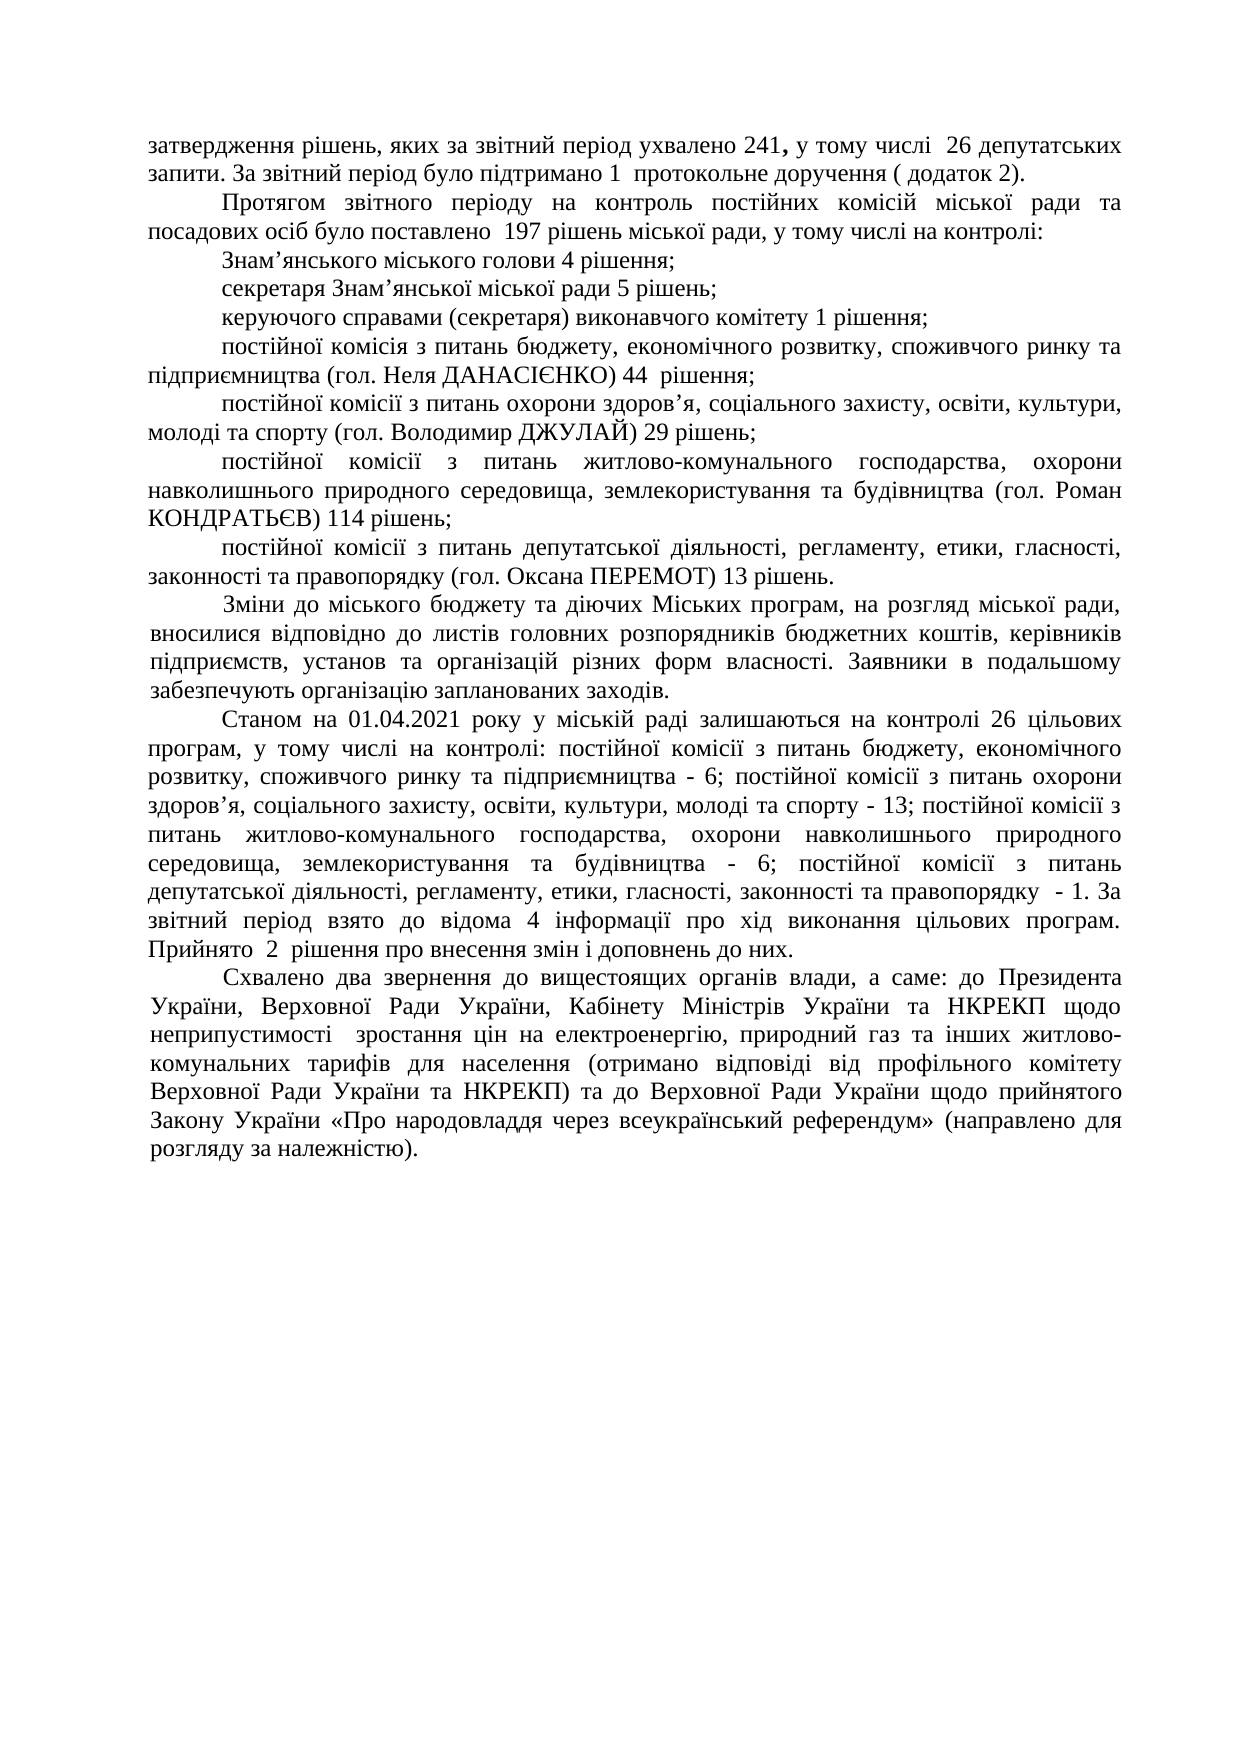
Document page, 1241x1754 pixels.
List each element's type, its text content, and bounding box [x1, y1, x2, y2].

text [148, 130, 1122, 187]
text Зміни до міського бюджету та діючих Міських програм, на розгляд міської ради, вносилися відповідно до листів головних розпорядників бюджетних коштів, керівників підприємств, установ та організацій різних форм власності. Заявники в подальшому забезпечують організацію запланованих заходів. [150, 590, 1122, 704]
text постійної комісії з питань житлово-комунального господарства, охорони навколишнього природного середовища, землекористування та будівництва (гол. Роман КОНДРАТЬЄВ) 114 рішень; [148, 446, 1122, 532]
text постійної комісії з питань депутатської діяльності, регламенту, етики, гласності, законності та правопорядку (гол. Оксана ПЕРЕМОТ) 13 рішень. [148, 532, 1122, 590]
text керуючого справами (секретаря) виконавчого комітету 1 рішення; [148, 302, 1122, 331]
text Протягом звітного періоду на контроль постійних комісій міської ради та посадових осіб було поставлено 197 рішень міської ради, у тому числі на контролі: [148, 187, 1122, 245]
text секретаря Знам’янської міської ради 5 рішень; [148, 273, 1122, 302]
text Схвалено два звернення до вищестоящих органів влади, а саме: до Президента України, Верховної Ради України, Кабінету Міністрів України та НКРЕКП щодо неприпустимості зростання цін на електроенергію, природний газ та інших житлово-комунальних тарифів для населення (отримано відповіді від профільного комітету Верховної Ради України та НКРЕКП) та до Верховної Ради України щодо прийнятого Закону України «Про народовладдя через всеукраїнський референдум» (направлено для розгляду за належністю). [150, 963, 1122, 1162]
text постійної комісія з питань бюджету, економічного розвитку, споживчого ринку та підприємництва (гол. Неля ДАНАСІЄНКО) 44 рішення; [148, 331, 1122, 388]
text Знам’янського міського голови 4 рішення; [148, 245, 1122, 273]
text Станом на 01.04.2021 року у міській раді залишаються на контролі 26 цільових програм, у тому числі на контролі: постійної комісії з питань бюджету, економічного розвитку, споживчого ринку та підприємництва - 6; постійної комісії з питань охорони здоров’я, соціального захисту, освіти, культури, молоді та спорту - 13; постійної комісії з питань житлово-комунального господарства, охорони навколишнього природного середовища, землекористування та будівництва - 6; постійної комісії з питань депутатської діяльності, регламенту, етики, гласності, законності та правопорядку - 1. За звітний період взято до відома 4 інформації про хід виконання цільових програм. Прийнято 2 рішення про внесення змін і доповнень до них. [148, 704, 1122, 963]
text постійної комісії з питань охорони здоров’я, соціального захисту, освіти, культури, молоді та спорту (гол. Володимир ДЖУЛАЙ) 29 рішень; [148, 388, 1122, 446]
